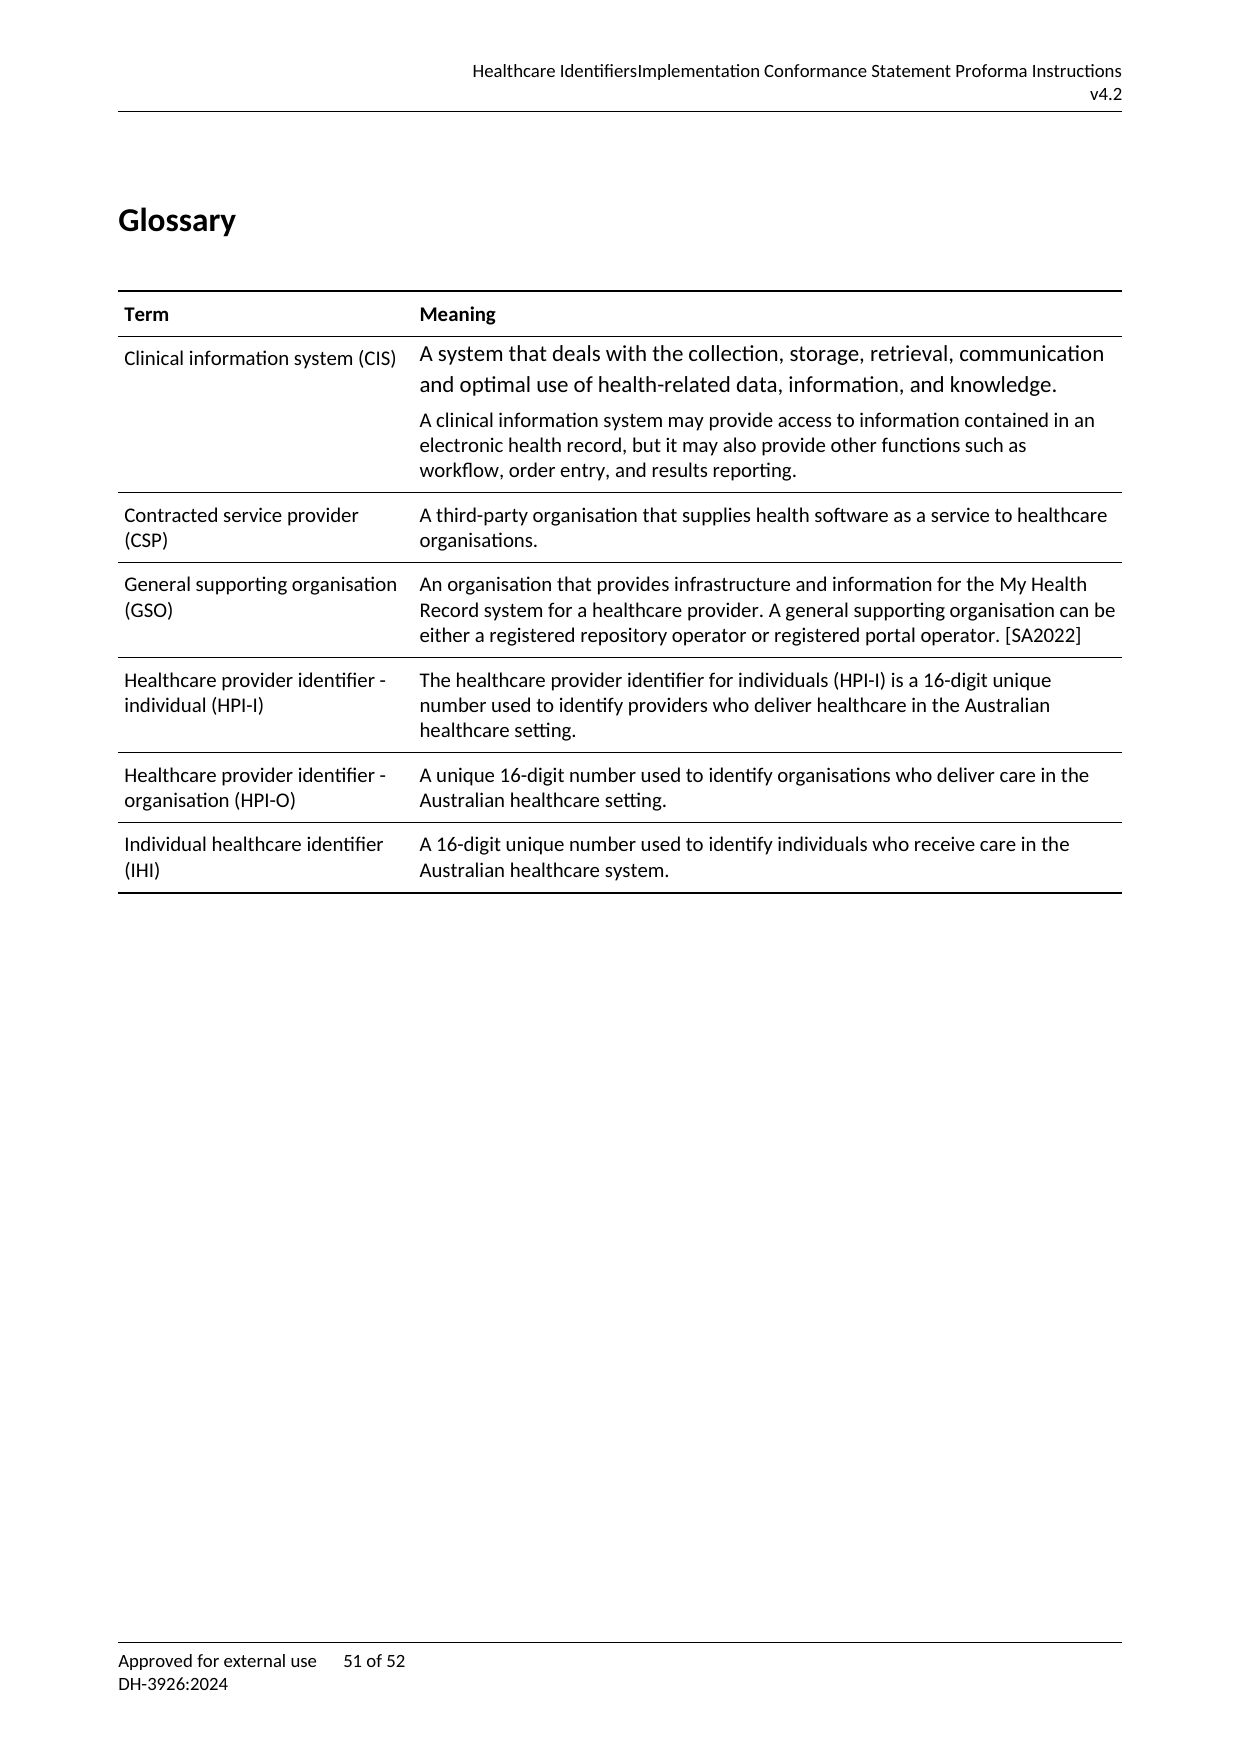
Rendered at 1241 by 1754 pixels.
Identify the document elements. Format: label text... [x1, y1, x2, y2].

table_cell A 16-digit unique number used to identify individuals who receive care in the Australian healthcare system. [413, 823, 1122, 892]
table_header Meaning [413, 292, 1122, 336]
table_cell A system that deals with the collection, storage, retrieval, communication and optimal use of health-related data, information, and knowledge. A clinical information system may provide access to information contained in an electronic health record, but it may also provide other functions such as workflow, order entry, and results reporting. [413, 337, 1122, 492]
table_cell Healthcare provider identifier - individual (HPI-I) [118, 658, 413, 752]
table_cell Individual healthcare identifier (IHI) [118, 823, 413, 892]
table_cell Healthcare provider identifier - organisation (HPI-O) [118, 753, 413, 822]
table_cell The healthcare provider identifier for individuals (HPI-I) is a 16-digit unique number used to identify providers who deliver healthcare in the Australian healthcare setting. [413, 658, 1122, 752]
subtitle Glossary [118, 199, 1122, 240]
table_cell General supporting organisation (GSO) [118, 563, 413, 657]
table_cell An organisation that provides infrastructure and information for the My Health Record system for a healthcare provider. A general supporting organisation can be either a registered repository operator or registered portal operator. [SA2022] [413, 563, 1122, 657]
table_cell Clinical information system (CIS) [118, 337, 413, 492]
table_cell A unique 16-digit number used to identify organisations who deliver care in the Australian healthcare setting. [413, 753, 1122, 822]
table_cell A third-party organisation that supplies health software as a service to healthcare organisations. [413, 493, 1122, 562]
table_header Term [118, 292, 413, 336]
table_cell Contracted service provider (CSP) [118, 493, 413, 562]
